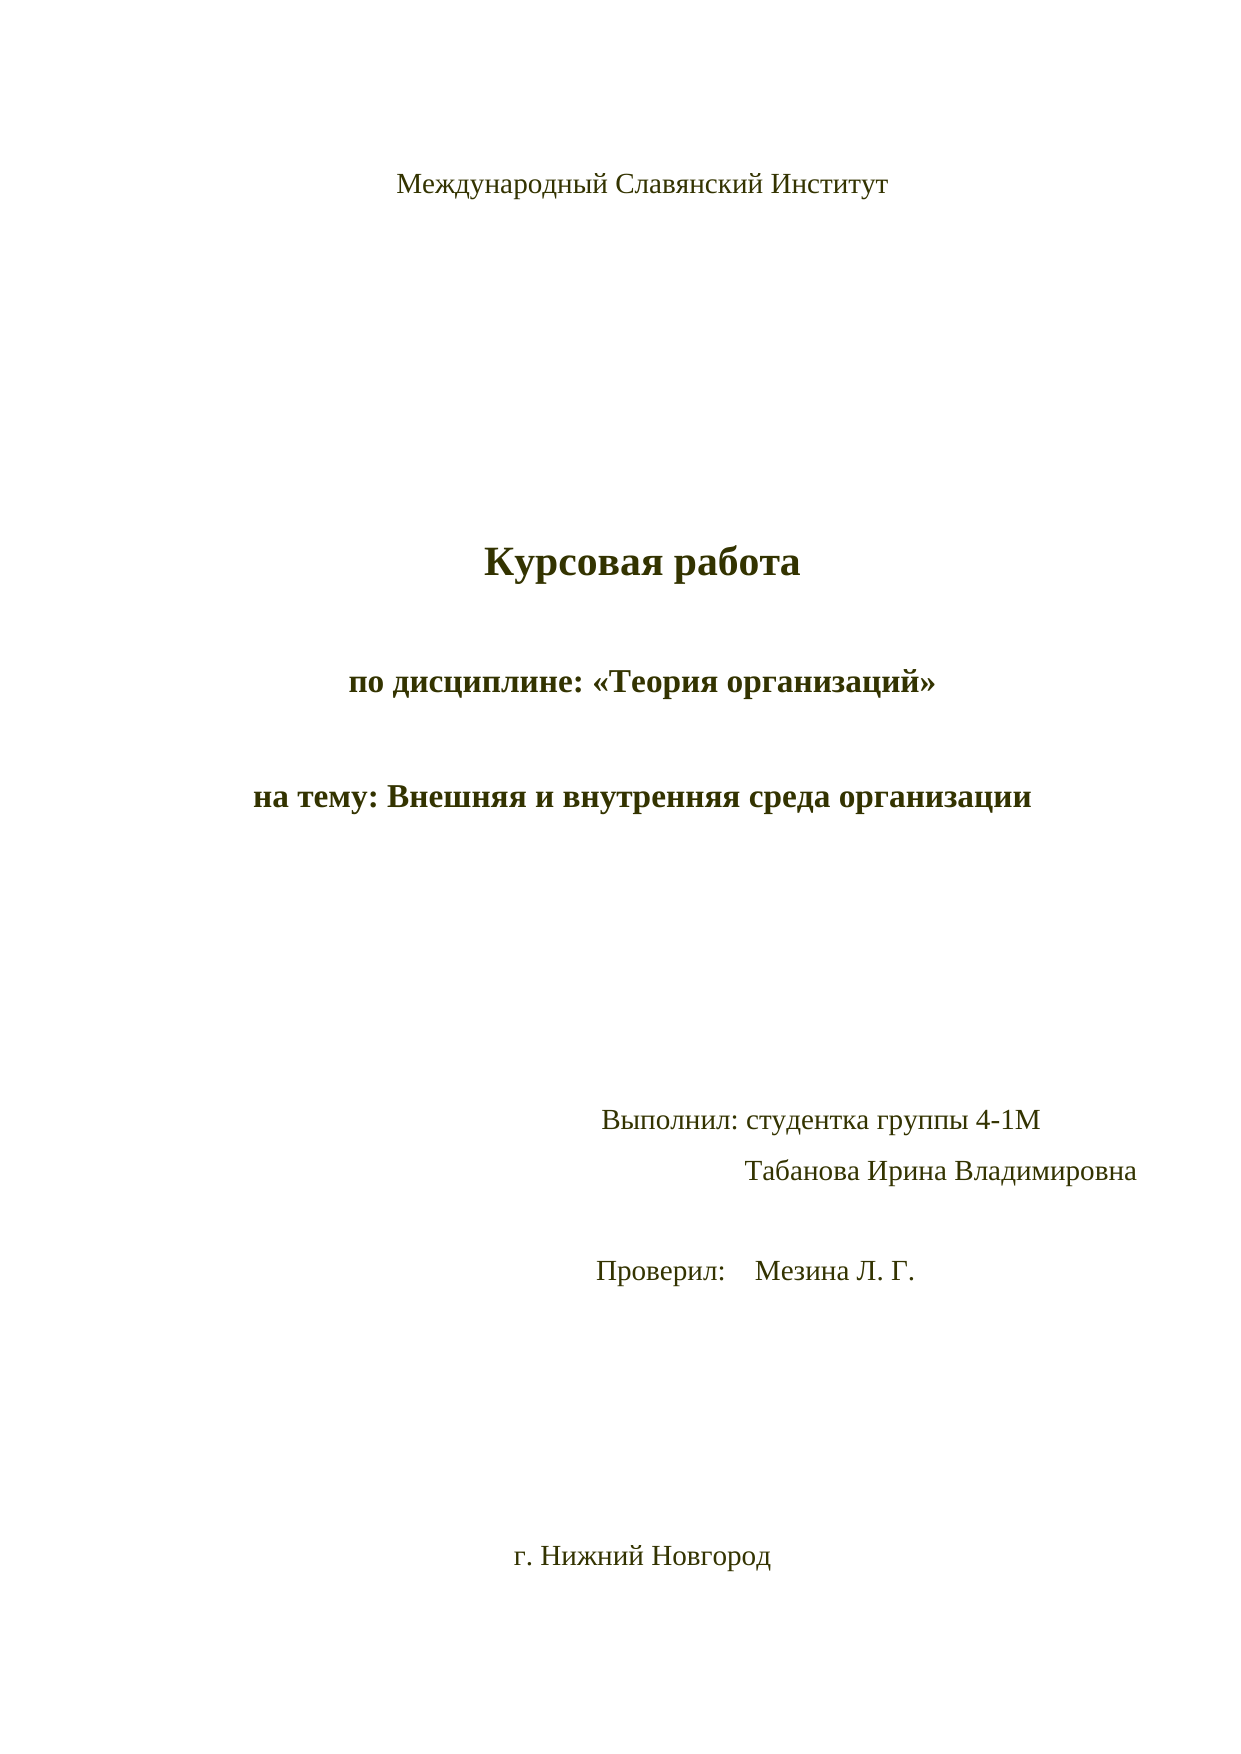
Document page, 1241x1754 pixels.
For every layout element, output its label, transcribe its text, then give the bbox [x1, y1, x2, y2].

subtitle Курсовая работа [148, 537, 1137, 585]
title Международный Славянский Институт [148, 166, 1137, 200]
text Выполнил: студентка группы 4-1М [148, 1102, 1137, 1136]
text Табанова Ирина Владимировна [148, 1153, 1137, 1186]
text г. Нижний Новгород [148, 1538, 1137, 1572]
subtitle на тему: Внешняя и внутренняя среда организации [148, 776, 1137, 815]
text по дисциплине: «Теория организаций» [148, 661, 1137, 700]
text Проверил: Мезина Л. Г. [148, 1253, 1137, 1287]
